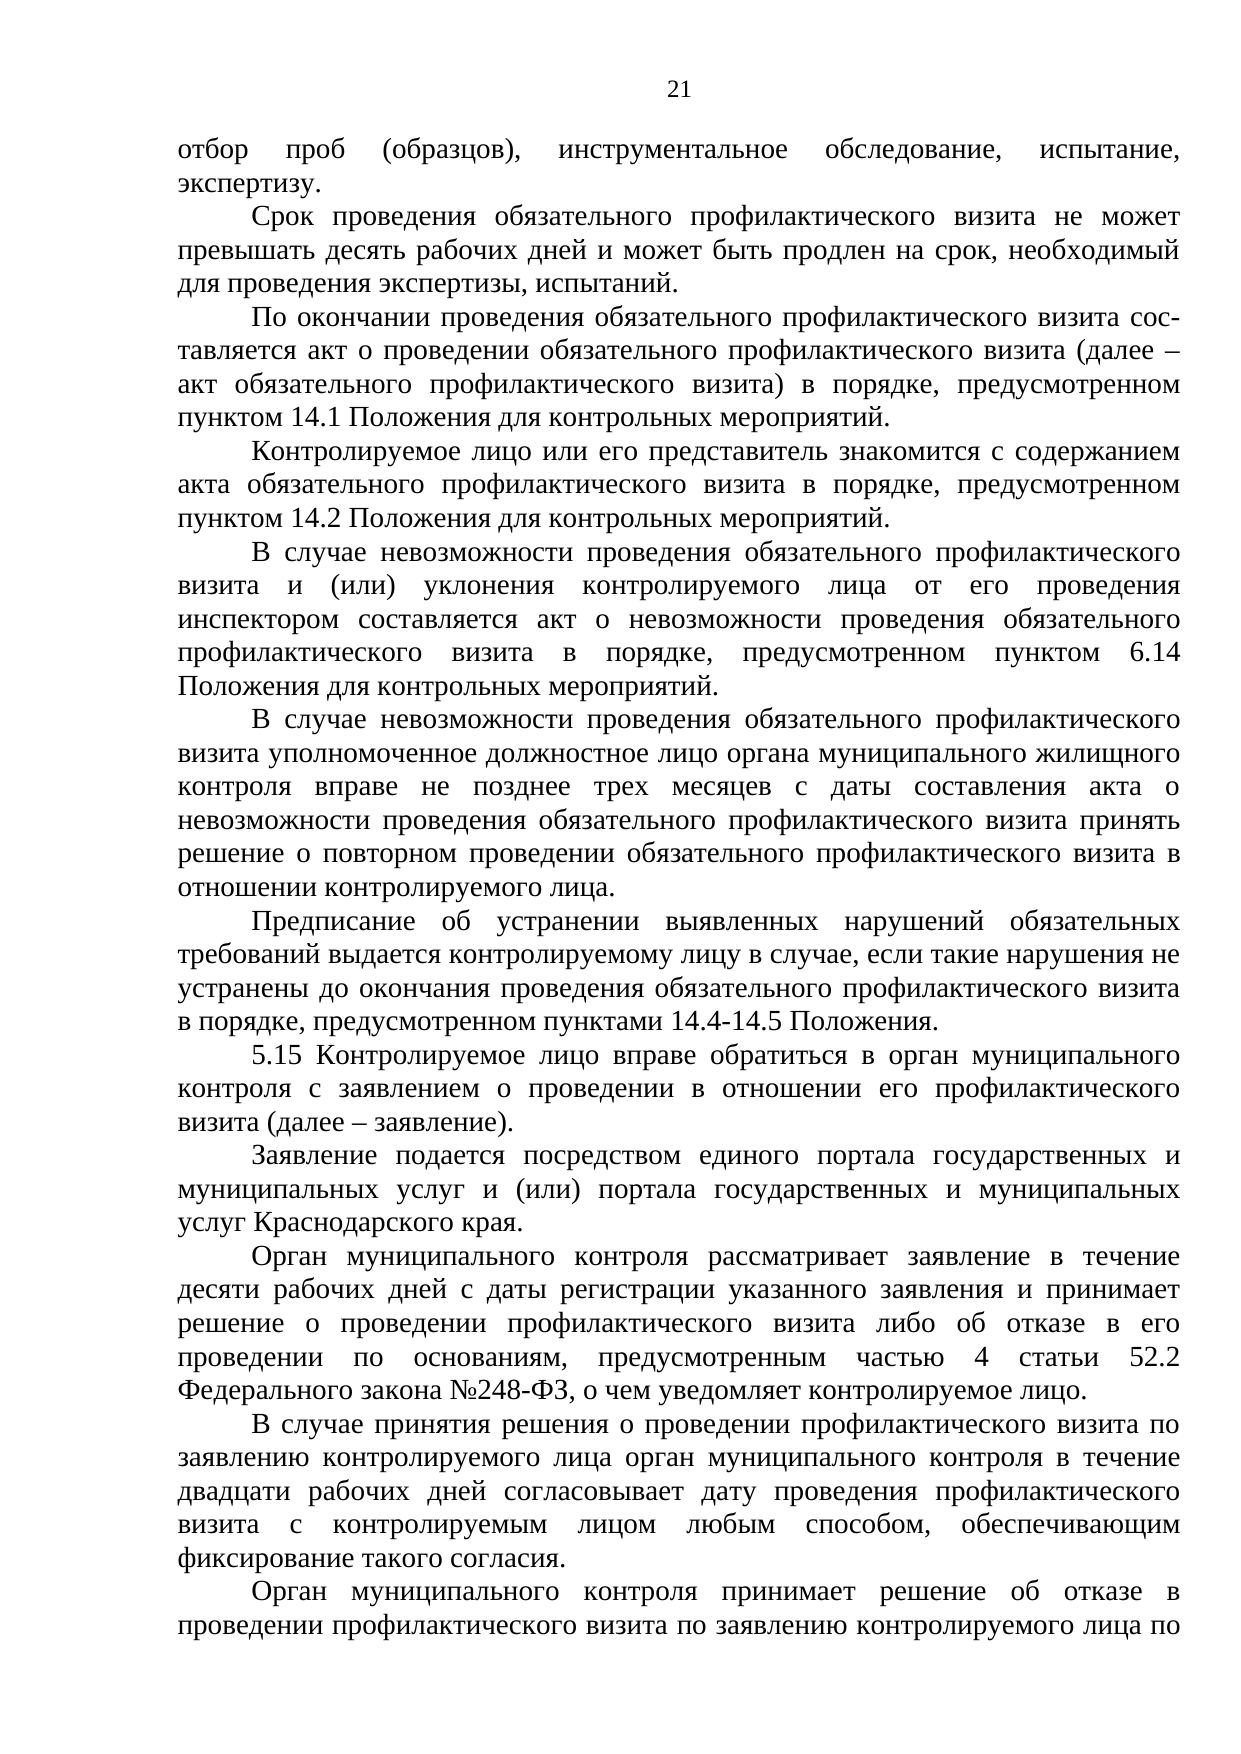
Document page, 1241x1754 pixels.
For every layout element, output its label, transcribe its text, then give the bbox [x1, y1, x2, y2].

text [177, 131, 1181, 198]
text Срок проведения обязательного профилактического визита не может превышать десять рабочих дней и может быть продлен на срок, необходимый для проведения экспертизы, испытаний. [177, 198, 1181, 299]
text В случае принятия решения о проведении профилактического визита по заявлению контролируемого лица орган муниципального контроля в течение двадцати рабочих дней согласовывает дату проведения профилактического визита с контролируемым лицом любым способом, обеспечивающим фиксирование такого согласия. [177, 1406, 1181, 1573]
text Заявление подается посредством единого портала государственных и муниципальных услуг и (или) портала государственных и муниципальных услуг Краснодарского края. [177, 1137, 1181, 1238]
text В случае невозможности проведения обязательного профилактического визита и (или) уклонения контролируемого лица от его проведения инспектором составляется акт о невозможности проведения обязательного профилактического визита в порядке, предусмотренном пунктом 6.14 Положения для контрольных мероприятий. [177, 534, 1181, 701]
text Предписание об устранении выявленных нарушений обязательных требований выдается контролируемому лицу в случае, если такие нарушения не устранены до окончания проведения обязательного профилактического визита в порядке, предусмотренном пунктами 14.4-14.5 Положения. [177, 903, 1181, 1037]
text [177, 1573, 1181, 1641]
text Орган муниципального контроля рассматривает заявление в течение десяти рабочих дней с даты регистрации указанного заявления и принимает решение о проведении профилактического визита либо об отказе в его проведении по основаниям, предусмотренным частью 4 статьи 52.2 Федерального закона №248-ФЗ, о чем уведомляет контролируемое лицо. [177, 1238, 1181, 1406]
text 5.15 Контролируемое лицо вправе обратиться в орган муниципального контроля с заявлением о проведении в отношении его профилактического визита (далее – заявление). [177, 1037, 1181, 1137]
text В случае невозможности проведения обязательного профилактического визита уполномоченное должностное лицо органа муниципального жилищного контроля вправе не позднее трех месяцев с даты составления акта о невозможности проведения обязательного профилактического визита принять решение о повторном проведении обязательного профилактического визита в отношении контролируемого лица. [177, 701, 1181, 903]
text По окончании проведения обязательного профилактического визита сос-тавляется акт о проведении обязательного профилактического визита (далее – акт обязательного профилактического визита) в порядке, предусмотренном пунктом 14.1 Положения для контрольных мероприятий. [177, 299, 1181, 433]
text Контролируемое лицо или его представитель знакомится с содержанием акта обязательного профилактического визита в порядке, предусмотренном пунктом 14.2 Положения для контрольных мероприятий. [177, 433, 1181, 534]
